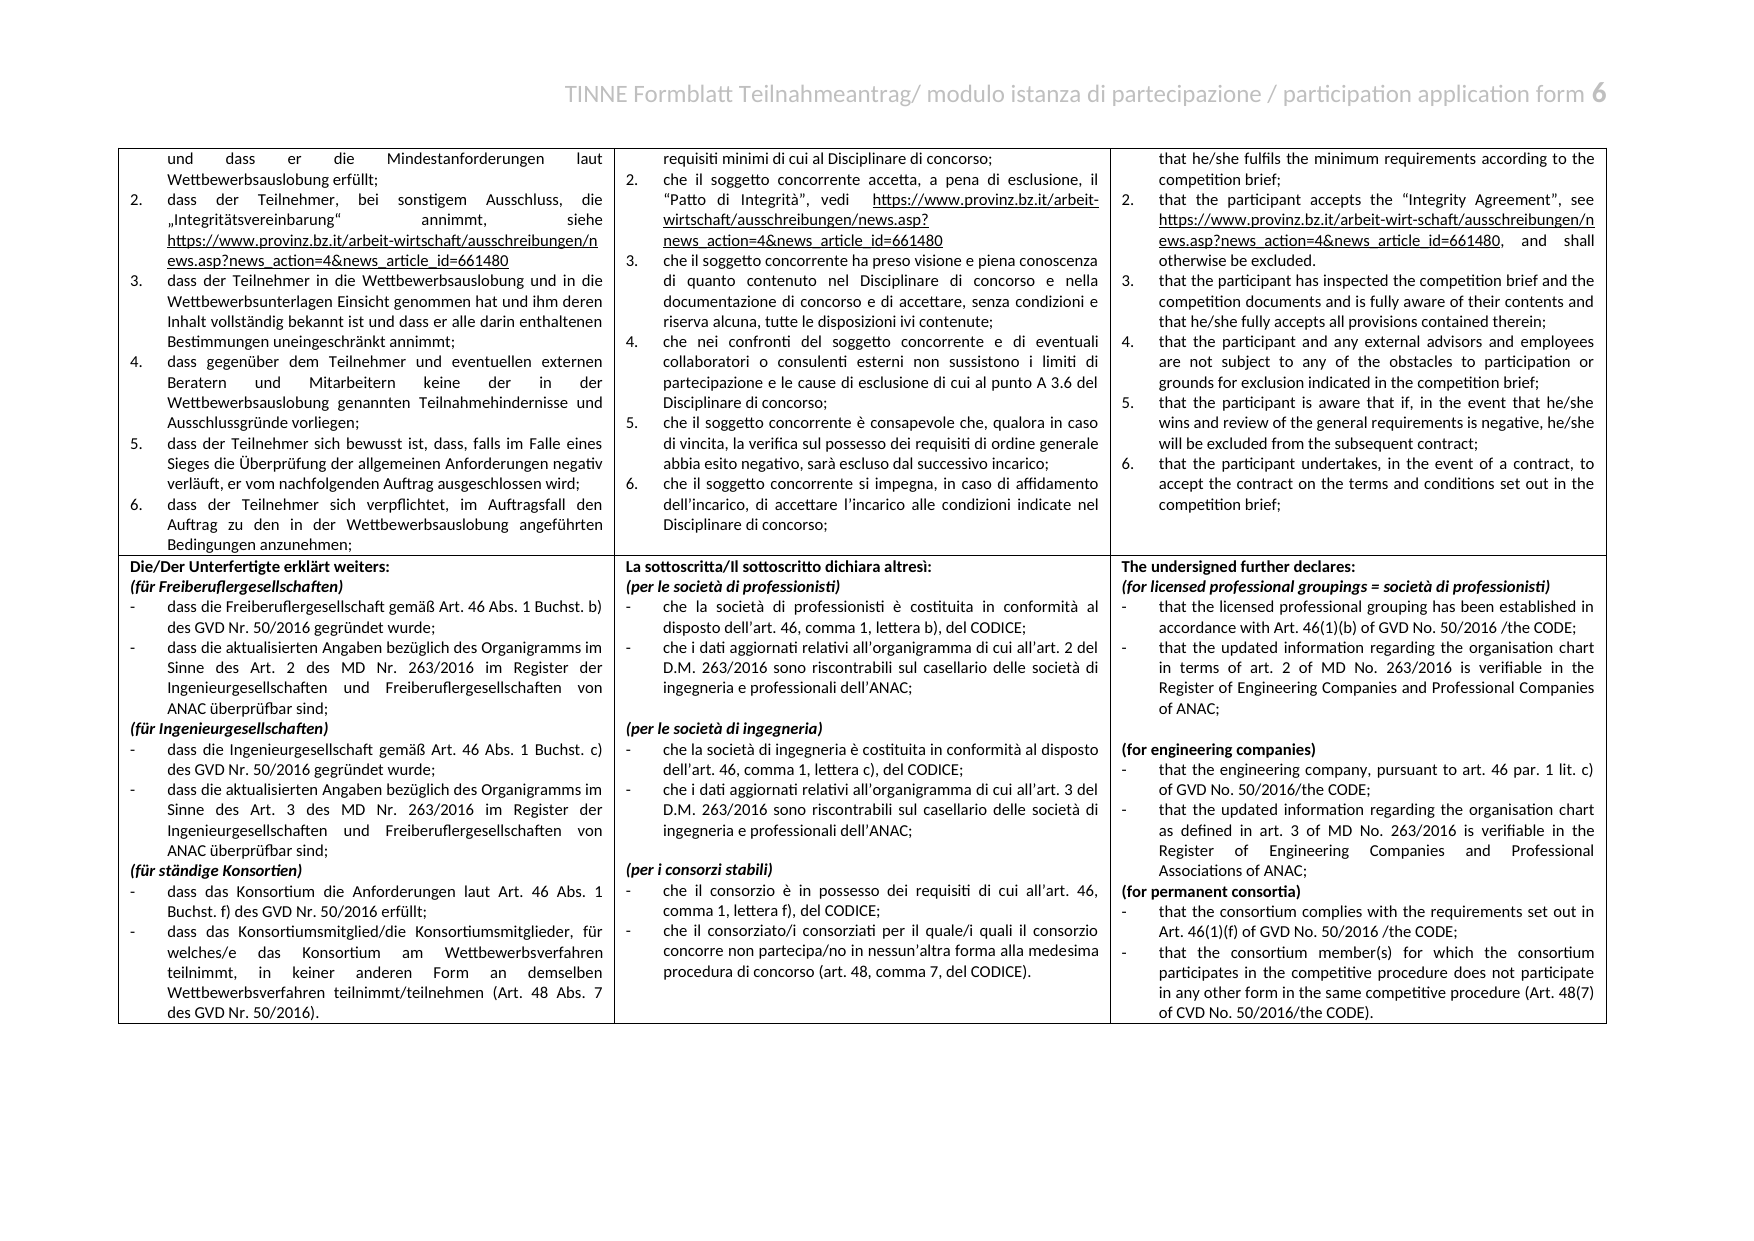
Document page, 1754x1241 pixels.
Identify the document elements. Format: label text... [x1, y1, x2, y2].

table_cell La sottoscritta/Il sottoscritto dichiara altresì: (per le società di professionisti) - che la società di professionisti è costituita in conformità al disposto dell’art. 46, comma 1, lettera b), del CODICE; - che i dati aggiornati relativi all’organigramma di cui all’art. 2 del D.M. 263/2016 sono riscontrabili sul casellario delle società di ingegneria e professionali dell’ANAC; (per le società di ingegneria) - che la società di ingegneria è costituita in conformità al disposto dell’art. 46, comma 1, lettera c), del CODICE; - che i dati aggiornati relativi all’organigramma di cui all’art. 3 del D.M. 263/2016 sono riscontrabili sul casellario delle società di ingegneria e professionali dell’ANAC; (per i consorzi stabili) - che il consorzio è in possesso dei requisiti di cui all’art. 46, comma 1, lettera f), del CODICE; - che il consorziato/i consorziati per il quale/i quali il consorzio concorre non partecipa/no in nessun’altra forma alla medesima procedura di concorso (art. 48, comma 7, del CODICE). [615, 556, 1110, 1023]
table_cell Die/Der Unterfertigte erklärt weiters: (für Freiberuflergesellschaften) - dass die Freiberuflergesellschaft gemäß Art. 46 Abs. 1 Buchst. b) des GVD Nr. 50/2016 gegründet wurde; - dass die aktualisierten Angaben bezüglich des Organigramms im Sinne des Art. 2 des MD Nr. 263/2016 im Register der Ingenieurgesellschaften und Freiberuflergesellschaften von ANAC überprüfbar sind; (für Ingenieurgesellschaften) - dass die Ingenieurgesellschaft gemäß Art. 46 Abs. 1 Buchst. c) des GVD Nr. 50/2016 gegründet wurde; - dass die aktualisierten Angaben bezüglich des Organigramms im Sinne des Art. 3 des MD Nr. 263/2016 im Register der Ingenieurgesellschaften und Freiberuflergesellschaften von ANAC überprüfbar sind; (für ständige Konsortien) - dass das Konsortium die Anforderungen laut Art. 46 Abs. 1 Buchst. f) des GVD Nr. 50/2016 erfüllt; - dass das Konsortiumsmitglied/die Konsortiumsmitglieder, für welches/e das Konsortium am Wettbewerbsverfahren teilnimmt, in keiner anderen Form an demselben Wettbewerbsverfahren teilnimmt/teilnehmen (Art. 48 Abs. 7 des GVD Nr. 50/2016). [119, 556, 614, 1023]
table_cell The undersigned further declares: (for licensed professional groupings = società di professionisti) that the licensed professional grouping has been established in accordance with Art. 46(1)(b) of GVD No. 50/2016 /the CODE; that the updated information regarding the organisation chart in terms of art. 2 of MD No. 263/2016 is verifiable in the Register of Engineering Companies and Professional Companies of ANAC; (for engineering companies) that the engineering company, pursuant to art. 46 par. 1 lit. c) of GVD No. 50/2016/the CODE; that the updated information regarding the organisation chart as defined in art. 3 of MD No. 263/2016 is verifiable in the Register of Engineering Companies and Professional Associations of ANAC; (for permanent consortia) that the consortium complies with the requirements set out in Art. 46(1)(f) of GVD No. 50/2016 /the CODE; that the consortium member(s) for which the consortium participates in the competitive procedure does not participate in any other form in the same competitive procedure (Art. 48(7) of CVD No. 50/2016/the CODE). [1111, 556, 1606, 1023]
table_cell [1111, 149, 1606, 555]
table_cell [615, 149, 1110, 555]
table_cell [119, 149, 614, 555]
